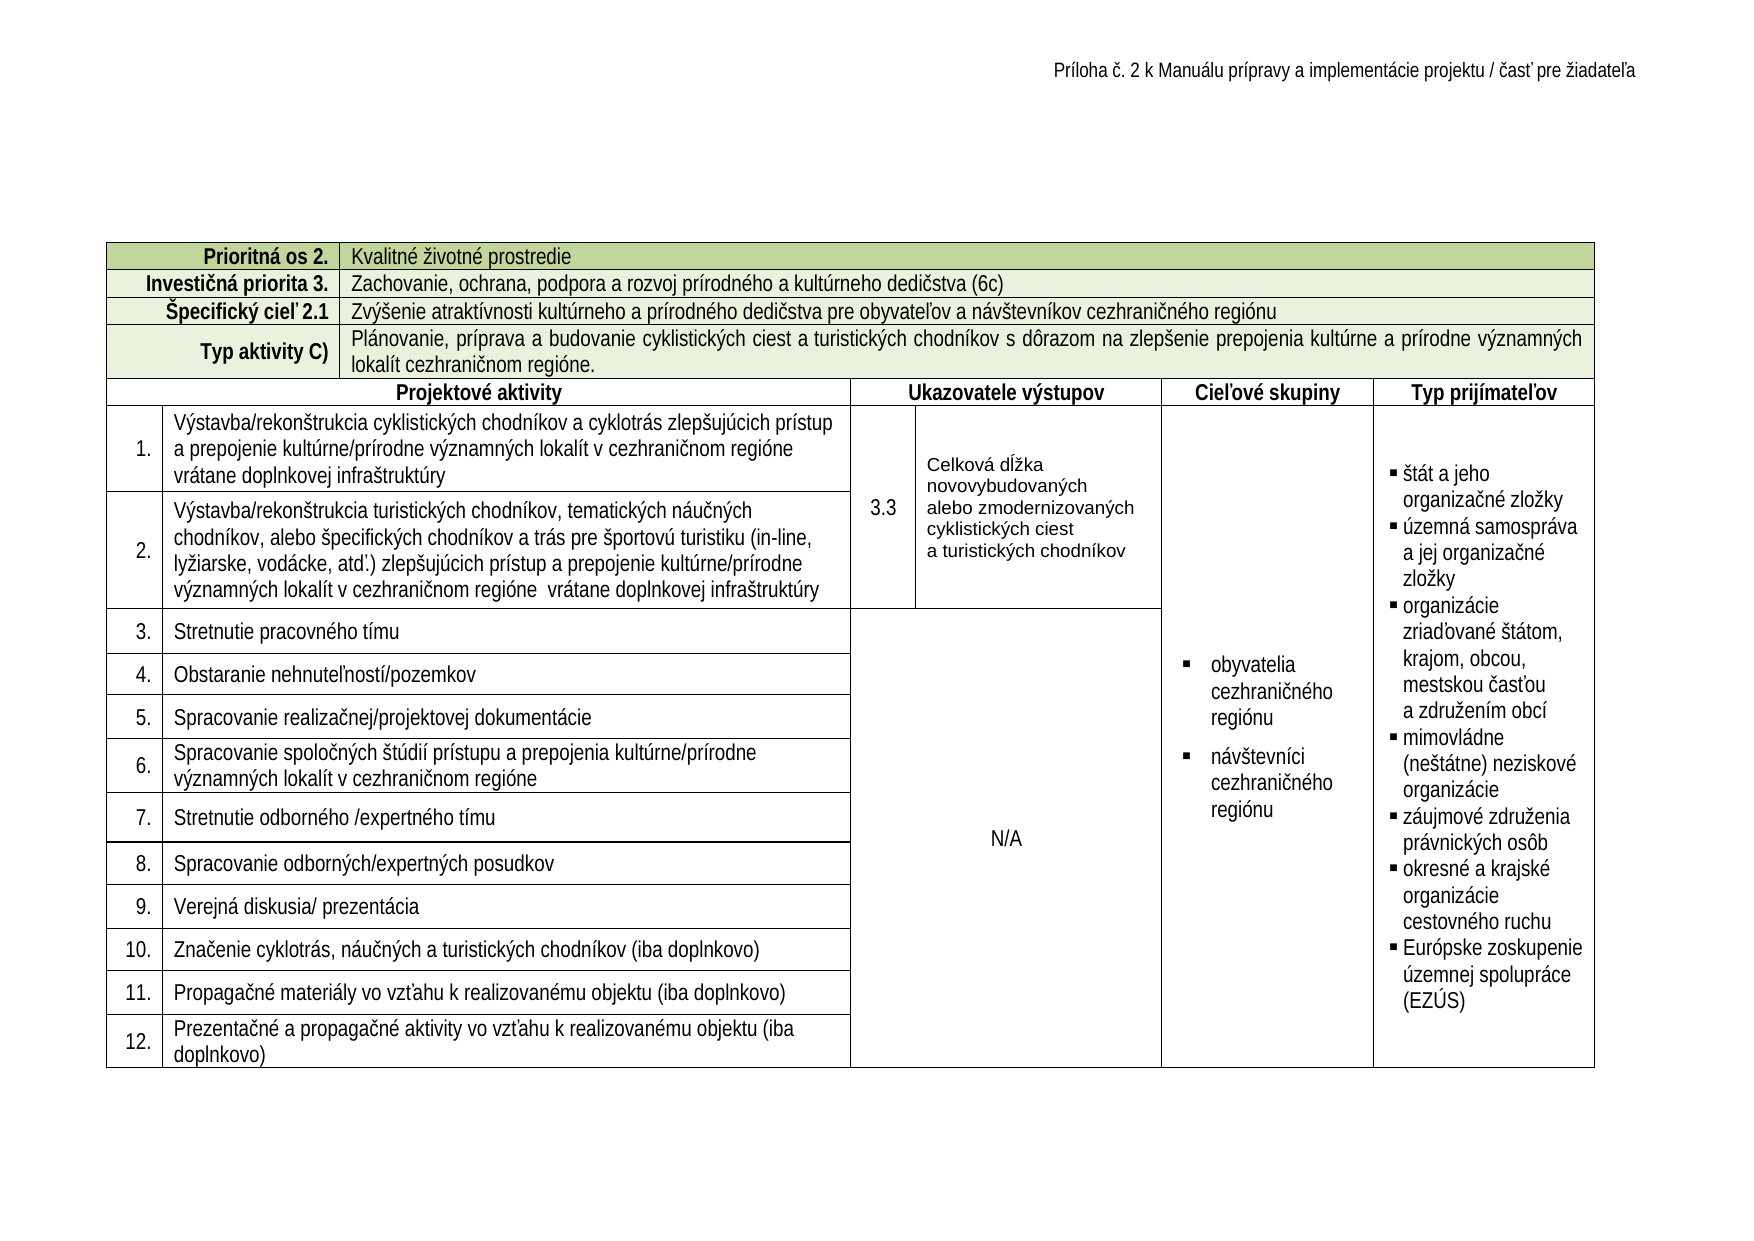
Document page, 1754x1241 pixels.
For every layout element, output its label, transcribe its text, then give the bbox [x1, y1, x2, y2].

table_cell Ukazovatele výstupov [851, 379, 1161, 405]
table_cell Verejná diskusia/ prezentácia [163, 885, 850, 928]
table_cell Spracovanie realizačnej/projektovej dokumentácie [163, 695, 850, 738]
table_cell obyvatelia cezhraničného regiónu návštevníci cezhraničného regiónu [1162, 406, 1373, 1067]
table_cell 5. [107, 695, 162, 738]
table_cell Prezentačné a propagačné aktivity vo vzťahu k realizovanému objektu (iba doplnkovo) [163, 1015, 850, 1067]
table_cell Projektové aktivity [107, 379, 850, 405]
table_cell 4. [107, 654, 162, 694]
table_cell Plánovanie, príprava a budovanie cyklistických ciest a turistických chodníkov s dôrazom na zlepšenie prepojenia kultúrne a prírodne významných lokalít cezhraničnom regióne. [340, 325, 1594, 378]
table_cell 6. [107, 739, 162, 792]
table_cell Cieľové skupiny [1162, 379, 1373, 405]
table_cell 11. [107, 971, 162, 1013]
table_cell 8. [107, 843, 162, 884]
table_cell Celková dĺžka novovybudovaných alebo zmodernizovaných cyklistických ciest a turistických chodníkov [916, 406, 1161, 608]
table_cell Typ aktivity C) [107, 325, 339, 378]
table_cell 7. [107, 793, 162, 841]
table_cell Spracovanie odborných/expertných posudkov [163, 843, 850, 884]
table_header Prioritná os 2. [107, 243, 339, 269]
table_cell Značenie cyklotrás, náučných a turistických chodníkov (iba doplnkovo) [163, 929, 850, 970]
table_cell Zachovanie, ochrana, podpora a rozvoj prírodného a kultúrneho dedičstva (6c) [340, 270, 1594, 297]
table_cell Propagačné materiály vo vzťahu k realizovanému objektu (iba doplnkovo) [163, 971, 850, 1013]
table_cell Typ prijímateľov [1374, 379, 1594, 405]
table_cell Stretnutie odborného /expertného tímu [163, 793, 850, 841]
table_cell Výstavba/rekonštrukcia turistických chodníkov, tematických náučných chodníkov, alebo špecifických chodníkov a trás pre športovú turistiku (in-line, lyžiarske, vodácke, atď.) zlepšujúcich prístup a prepojenie kultúrne/prírodne významných lokalít v cezhraničnom regióne vrátane doplnkovej infraštruktúry [163, 492, 850, 608]
table_cell 1. [107, 406, 162, 491]
table_cell štát a jeho organizačné zložky územná samospráva a jej organizačné zložky organizácie zriaďované štátom, krajom, obcou, mestskou časťou a združením obcí mimovládne (neštátne) neziskové organizácie záujmové združenia právnických osôb okresné a krajské organizácie cestovného ruchu Európske zoskupenie územnej spolupráce (EZÚS) [1374, 406, 1594, 1067]
table_cell Výstavba/rekonštrukcia cyklistických chodníkov a cyklotrás zlepšujúcich prístup a prepojenie kultúrne/prírodne významných lokalít v cezhraničnom regióne vrátane doplnkovej infraštruktúry [163, 406, 850, 491]
table_cell Stretnutie pracovného tímu [163, 609, 850, 652]
table_cell Špecifický cieľ 2.1 [107, 298, 339, 324]
table_cell Zvýšenie atraktívnosti kultúrneho a prírodného dedičstva pre obyvateľov a návštevníkov cezhraničného regiónu [340, 298, 1594, 324]
table_cell 12. [107, 1015, 162, 1067]
table_cell N/A [851, 609, 1161, 1067]
table_header Kvalitné životné prostredie [340, 243, 1594, 269]
table_cell Obstaranie nehnuteľností/pozemkov [163, 654, 850, 694]
table_cell 3. [107, 609, 162, 652]
table_cell 3.3 [851, 406, 915, 608]
table_cell Investičná priorita 3. [107, 270, 339, 297]
table_cell 2. [107, 492, 162, 608]
table_cell Spracovanie spoločných štúdií prístupu a prepojenia kultúrne/prírodne významných lokalít v cezhraničnom regióne [163, 739, 850, 792]
table_cell 10. [107, 929, 162, 970]
table_cell 9. [107, 885, 162, 928]
